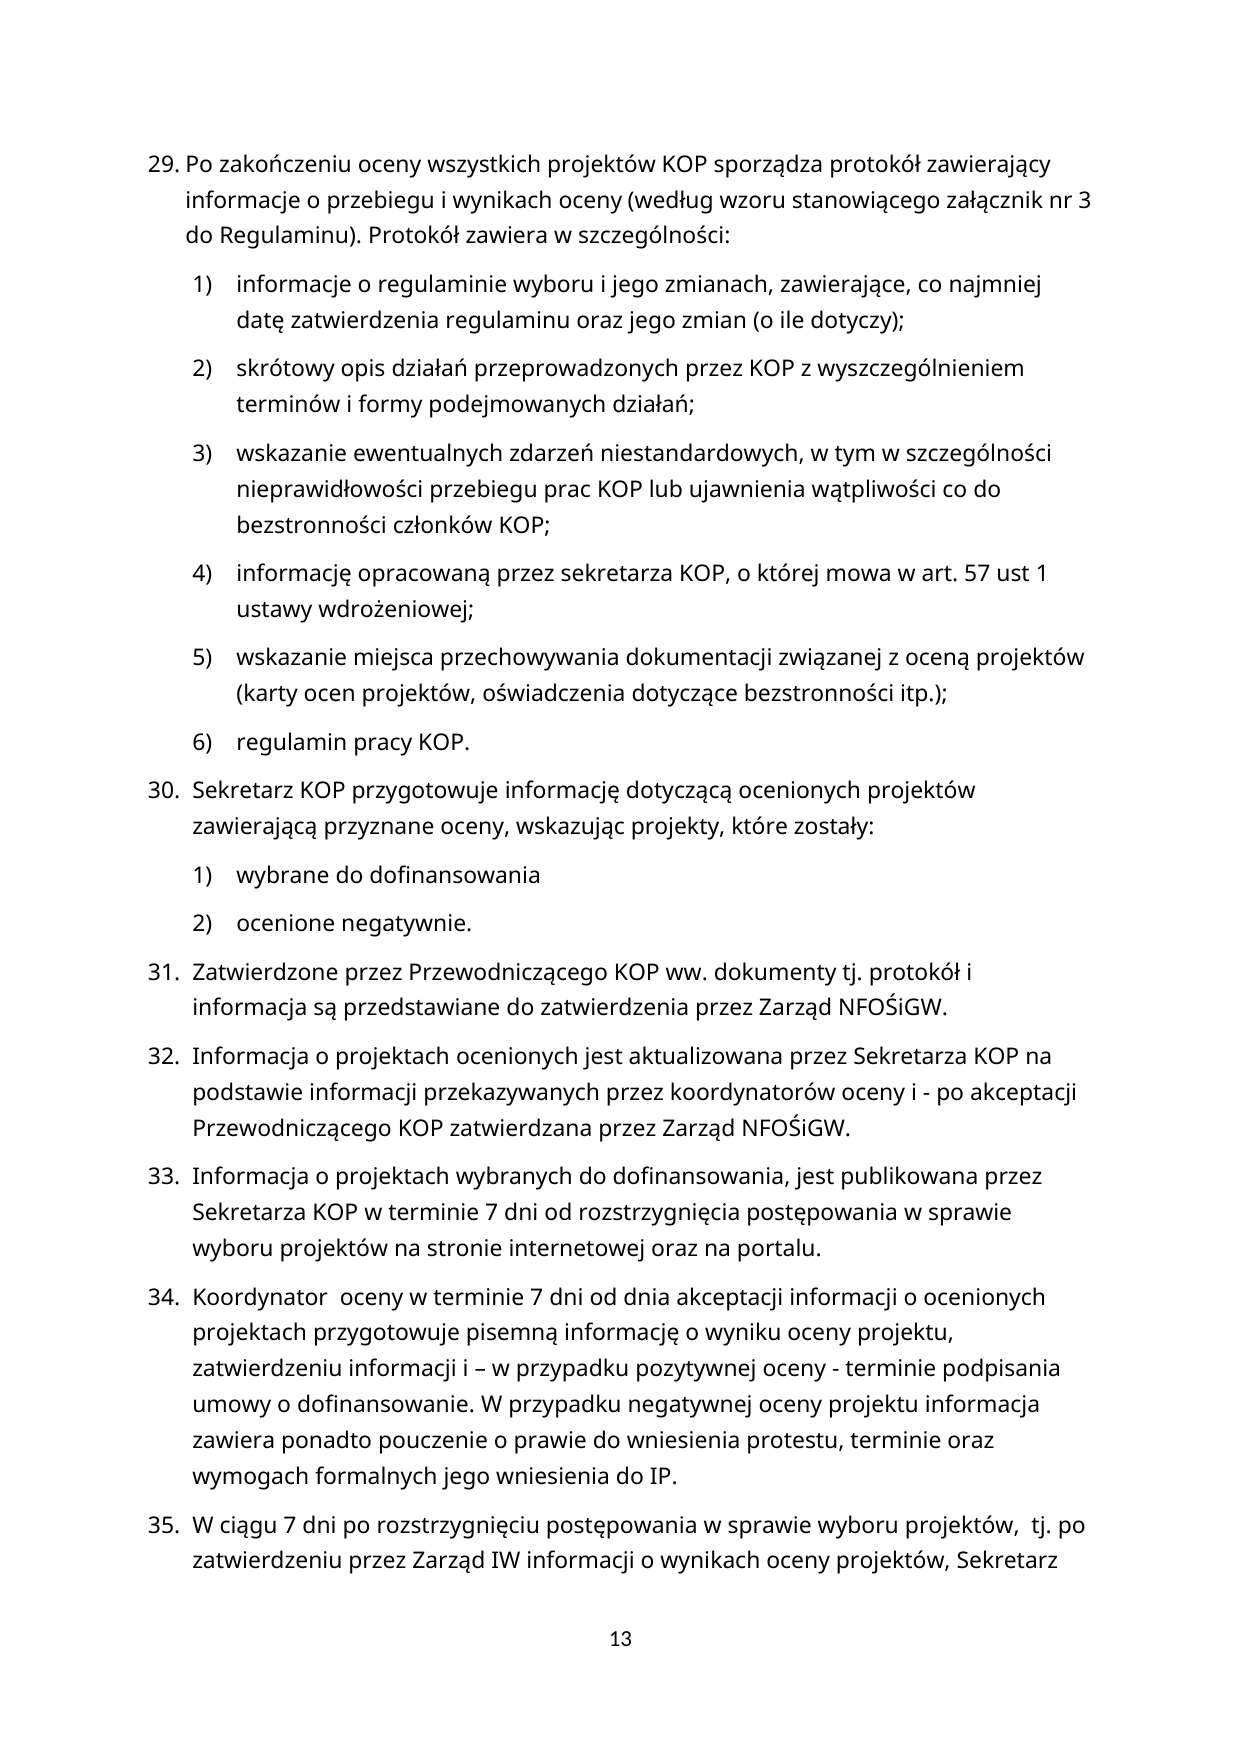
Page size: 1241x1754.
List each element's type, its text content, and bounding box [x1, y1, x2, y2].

list Koordynator oceny w terminie 7 dni od dnia akceptacji informacji o ocenionych projektach przygotowuje pisemną informację o wyniku oceny projektu, zatwierdzeniu informacji i – w przypadku pozytywnej oceny - terminie podpisania umowy o dofinansowanie. W przypadku negatywnej oceny projektu informacja zawiera ponadto pouczenie o prawie do wniesienia protestu, terminie oraz wymogach formalnych jego wniesienia do IP. [148, 1280, 1093, 1491]
list wybrane do dofinansowania [192, 858, 1093, 890]
list Sekretarz KOP przygotowuje informację dotyczącą ocenionych projektów zawierającą przyznane oceny, wskazując projekty, które zostały: [148, 774, 1093, 841]
list regulamin pracy KOP. [192, 726, 1093, 757]
list Informacja o projektach ocenionych jest aktualizowana przez Sekretarza KOP na podstawie informacji przekazywanych przez koordynatorów oceny i - po akceptacji Przewodniczącego KOP zatwierdzana przez Zarząd NFOŚiGW. [148, 1040, 1093, 1143]
list skrótowy opis działań przeprowadzonych przez KOP z wyszczególnieniem terminów i formy podejmowanych działań; [192, 352, 1093, 419]
list Zatwierdzone przez Przewodniczącego KOP ww. dokumenty tj. protokół i informacja są przedstawiane do zatwierdzenia przez Zarząd NFOŚiGW. [148, 955, 1093, 1023]
list Informacja o projektach wybranych do dofinansowania, jest publikowana przez Sekretarza KOP w terminie 7 dni od rozstrzygnięcia postępowania w sprawie wyboru projektów na stronie internetowej oraz na portalu. [148, 1160, 1093, 1263]
list wskazanie ewentualnych zdarzeń niestandardowych, w tym w szczególności nieprawidłowości przebiegu prac KOP lub ujawnienia wątpliwości co do bezstronności członków KOP; [192, 437, 1093, 540]
list informacje o regulaminie wyboru i jego zmianach, zawierające, co najmniej datę zatwierdzenia regulaminu oraz jego zmian (o ile dotyczy); [192, 268, 1093, 335]
list wskazanie miejsca przechowywania dokumentacji związanej z oceną projektów (karty ocen projektów, oświadczenia dotyczące bezstronności itp.); [192, 641, 1093, 708]
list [148, 1508, 1093, 1576]
list informację opracowaną przez sekretarza KOP, o której mowa w art. 57 ust 1 ustawy wdrożeniowej; [192, 557, 1093, 624]
list ocenione negatywnie. [192, 907, 1093, 938]
list Po zakończeniu oceny wszystkich projektów KOP sporządza protokół zawierający informacje o przebiegu i wynikach oceny (według wzoru stanowiącego załącznik nr 3 do Regulaminu). Protokół zawiera w szczególności: [148, 148, 1093, 251]
